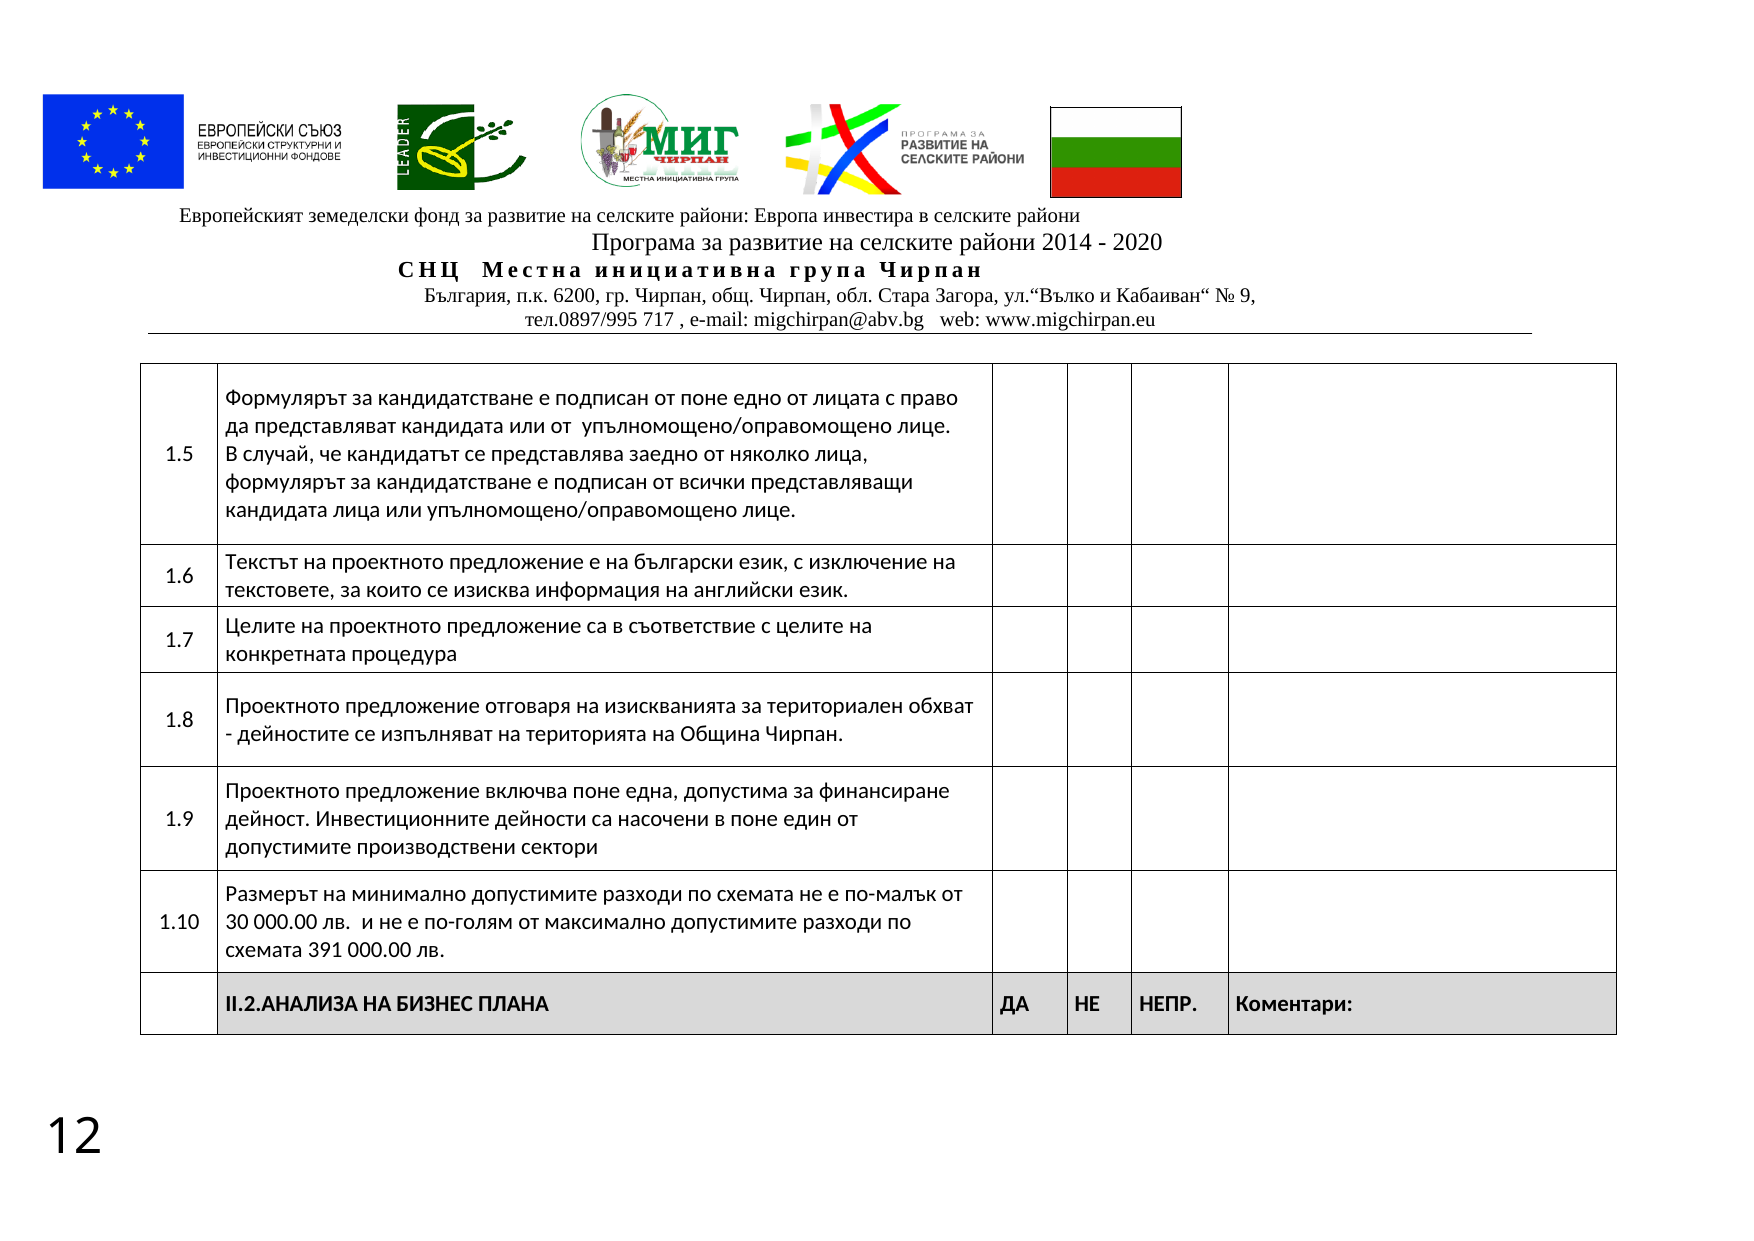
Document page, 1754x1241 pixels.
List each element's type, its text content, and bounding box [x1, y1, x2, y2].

table_cell [1229, 767, 1616, 870]
table_cell 1.9 [141, 767, 217, 870]
picture [397, 104, 530, 190]
table_cell Коментари: [1229, 973, 1616, 1034]
table_cell Текстът на проектното предложение е на български език, с изключение на текстовете, за които се изисква информация на английски език. [218, 545, 992, 606]
table_cell [1132, 767, 1228, 870]
table_cell [1132, 364, 1228, 544]
table_cell Целите на проектното предложение са в съответствие с целите на конкретната процедура [218, 607, 992, 672]
table_cell [1068, 364, 1131, 544]
table_cell [1229, 871, 1616, 972]
table_cell [1229, 673, 1616, 766]
table_cell [1068, 673, 1131, 766]
table_cell ДА [993, 973, 1067, 1034]
table_cell [1068, 767, 1131, 870]
table_cell [993, 673, 1067, 766]
table_cell [1132, 673, 1228, 766]
table_cell [1068, 607, 1131, 672]
table_cell 1.6 [141, 545, 217, 606]
table_cell Формулярът за кандидатстване е подписан от поне едно от лицата с право да представляват кандидата или от упълномощено/оправомощено лице. В случай, че кандидатът се представлява заедно от няколко лица, формулярът за кандидатстване е подписан от всички представляващи кандидата лица или упълномощено/оправомощено лице. [218, 364, 992, 544]
table_cell НЕПР. [1132, 973, 1228, 1034]
table_cell II.2.АНАЛИЗА НА БИЗНЕС ПЛАНА [218, 973, 992, 1034]
table_cell [1229, 364, 1616, 544]
table_cell 1.7 [141, 607, 217, 672]
picture [580, 94, 739, 187]
table_cell 1.10 [141, 871, 217, 972]
table_cell [993, 767, 1067, 870]
table_cell [1229, 545, 1616, 606]
table_cell [1068, 871, 1131, 972]
table_cell [1068, 545, 1131, 606]
table_cell 1.8 [141, 673, 217, 766]
table_cell Проектното предложение включва поне една, допустима за финансиране дейност. Инвестиционните дейности са насочени в поне един от допустимите производствени сектори [218, 767, 992, 870]
table_cell [1132, 545, 1228, 606]
table_cell [1132, 871, 1228, 972]
picture [29, 79, 375, 199]
table_cell [993, 607, 1067, 672]
table_cell НЕ [1068, 973, 1131, 1034]
picture [771, 96, 1034, 201]
table_cell [141, 973, 217, 1034]
table_cell [993, 364, 1067, 544]
table_cell 1.5 [141, 364, 217, 544]
table_cell [993, 871, 1067, 972]
table_cell [993, 545, 1067, 606]
table_cell Проектното предложение отговаря на изискванията за териториален обхват - дейностите се изпълняват на територията на Община Чирпан. [218, 673, 992, 766]
table_cell Размерът на минимално допустимите разходи по схемата не е по-малък от 30 000.00 лв. и не е по-голям от максимално допустимите разходи по схемата 391 000.00 лв. [218, 871, 992, 972]
table_cell [1132, 607, 1228, 672]
table_cell [1229, 607, 1616, 672]
